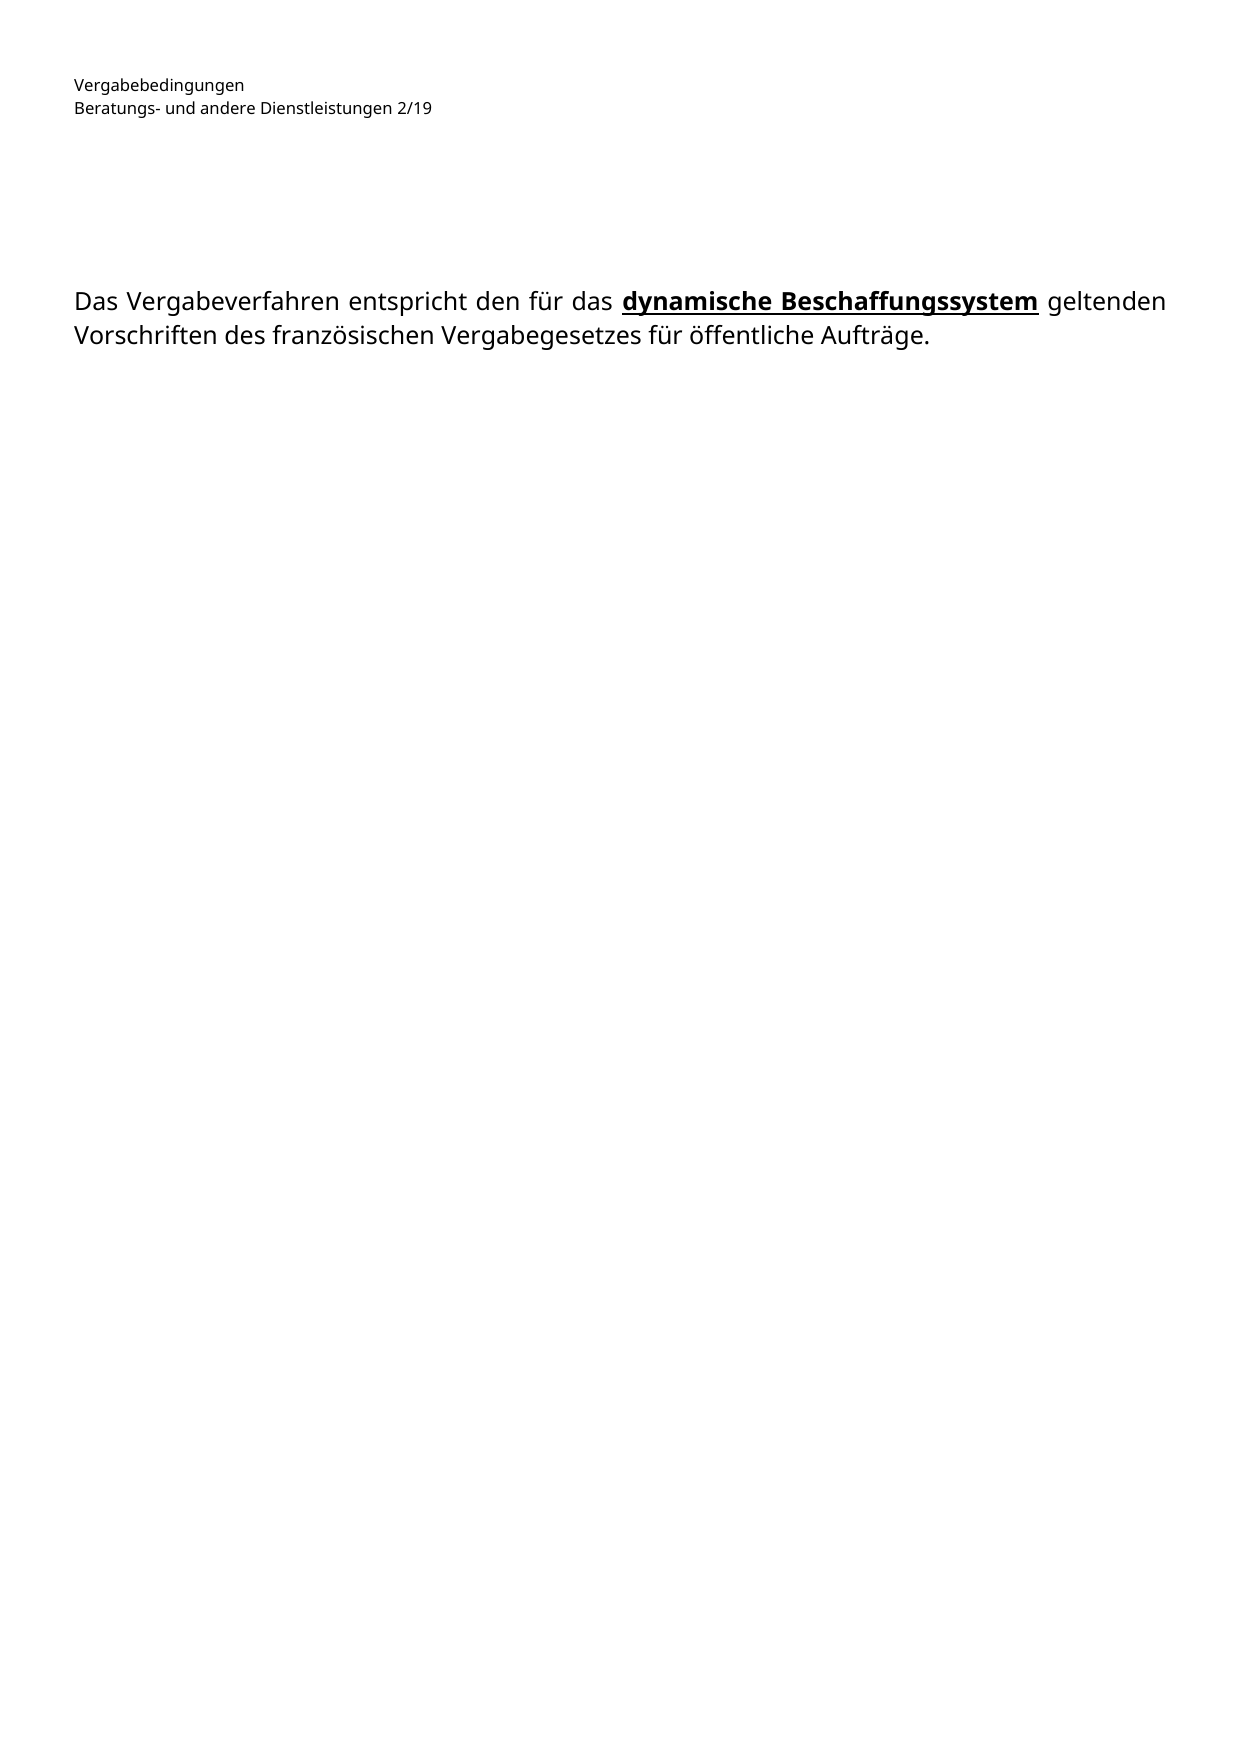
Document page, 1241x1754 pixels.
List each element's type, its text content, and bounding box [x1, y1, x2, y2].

text Das Vergabeverfahren entspricht den für das dynamische Beschaffungssystem geltenden Vorschriften des französischen Vergabegesetzes für öffentliche Aufträge. [74, 284, 1167, 352]
